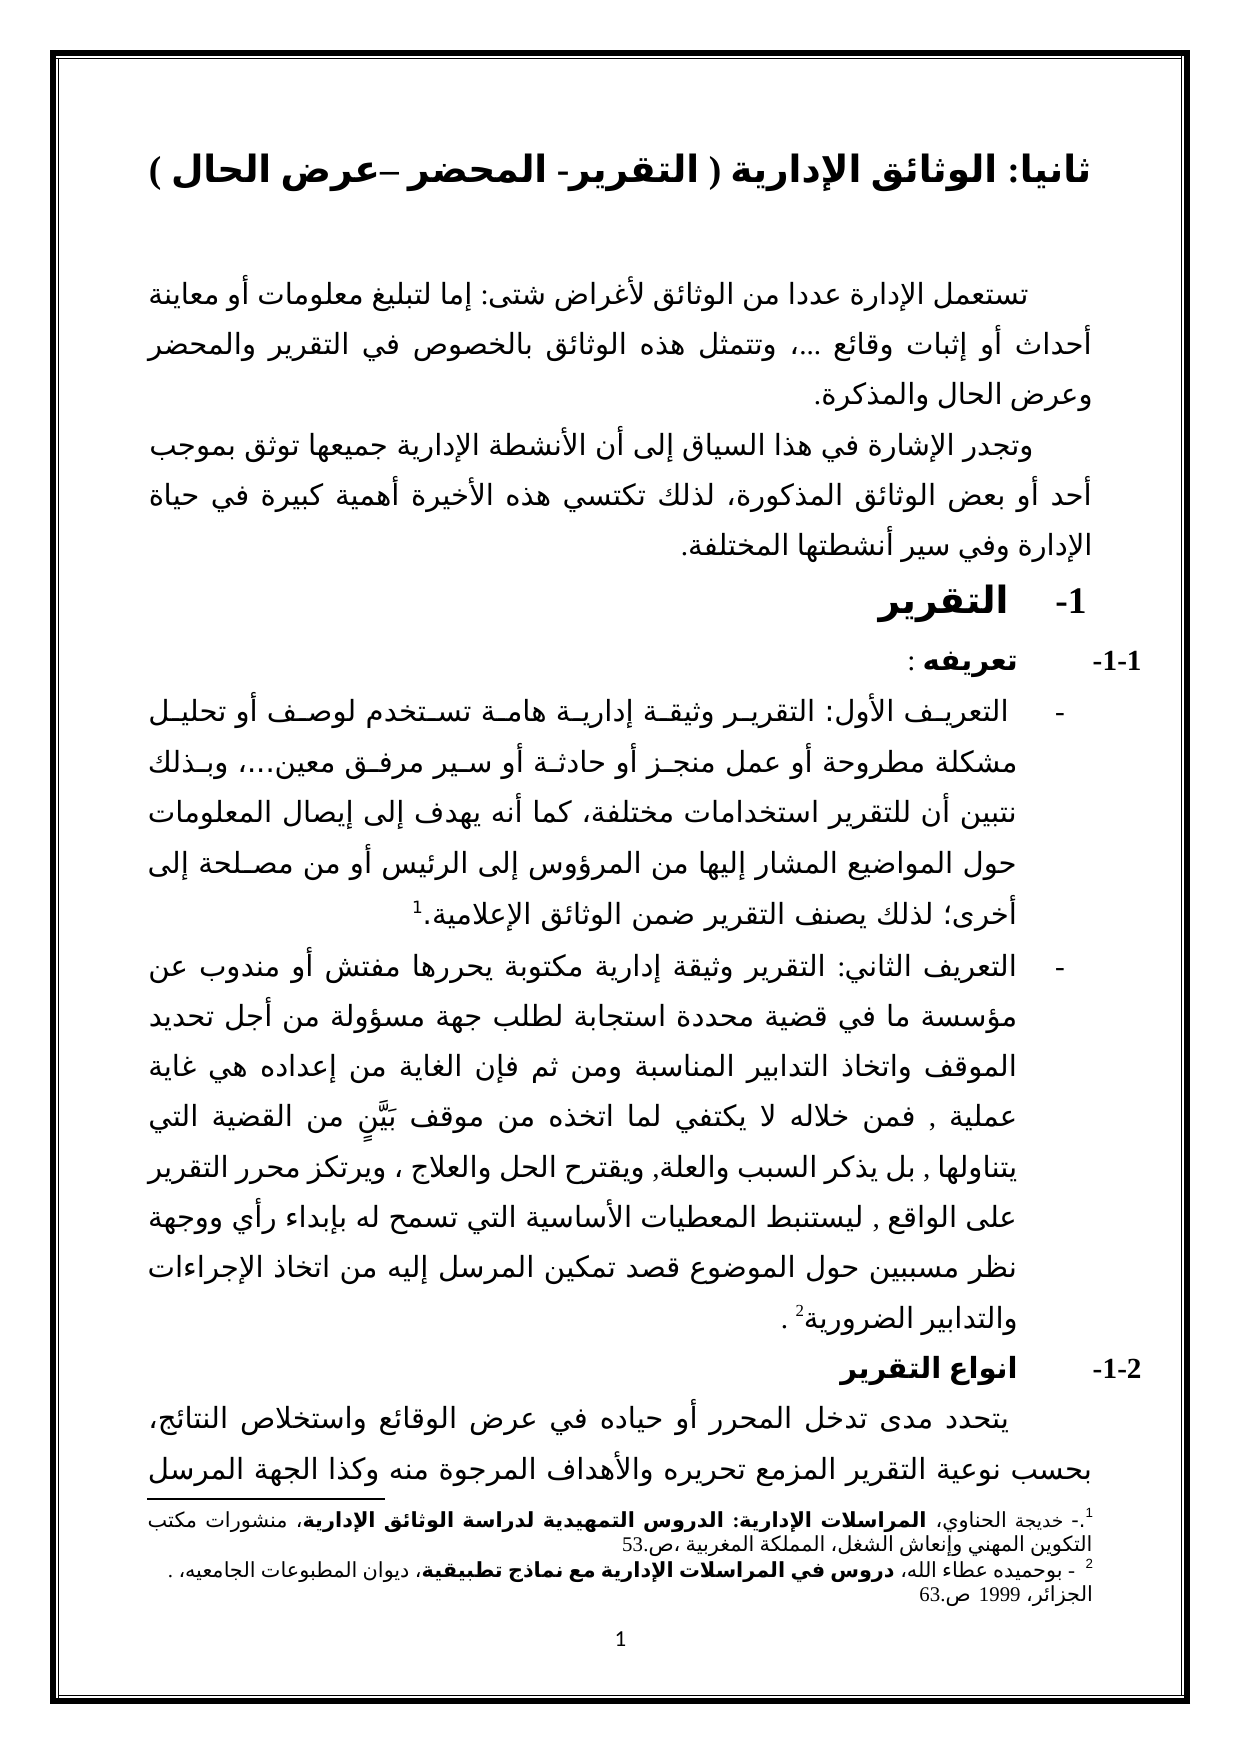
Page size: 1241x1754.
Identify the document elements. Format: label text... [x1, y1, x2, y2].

list تعريفه : [147, 643, 1093, 677]
text تستعمل الإدارة عددا من الوثائق لأغراض شتى: إما لتبليغ معلومات أو معاينة أحداث أو إثبات وقائع ...، وتتمثل هذه الوثائق بالخصوص في التقرير والمحضر وعرض الحال والمذكرة. [147, 277, 1093, 411]
text وتجدر الإشارة في هذا السياق إلى أن الأنشطة الإدارية جميعها توثق بموجب أحد أو بعض الوثائق المذكورة، لذلك تكتسي هذه الأخيرة أهمية كبيرة في حياة الإدارة وفي سير أنشطتها المختلفة. [147, 428, 1093, 562]
list التعريف الأول: التقرير وثيقة إدارية هامة تستخدم لوصف أو تحليل مشكلة مطروحة أو عمل منجز أو حادثة أو سير مرفق معين...، وبذلك نتبين أن للتقرير استخدامات مختلفة، كما أنه يهدف إلى إيصال المعلومات حول المواضيع المشار إليها من المرؤوس إلى الرئيس أو من مصلحة إلى أخرى؛ لذلك يصنف التقرير ضمن الوثائق الإعلامية. [147, 694, 1055, 932]
text ثانيا: الوثائق الإدارية ( التقرير- المحضر –عرض الحال ) [147, 147, 1093, 191]
list التقرير [147, 579, 1055, 622]
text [147, 1401, 1093, 1485]
list التعريف الثاني: التقرير وثيقة إدارية مكتوبة يحررها مفتش أو مندوب عن مؤسسة ما في قضية محددة استجابة لطلب جهة مسؤولة من أجل تحديد الموقف واتخاذ التدابير المناسبة ومن ثم فإن الغاية من إعداده هي غاية عملية , فمن خلاله لا يكتفي لما اتخذه من موقف بَيَّنٍ من القضية التي يتناولها , بل يذكر السبب والعلة, ويقترح الحل والعلاج ، ويرتكز محرر التقرير على الواقع , ليستنبط المعطيات الأساسية التي تسمح له بإبداء رأي ووجهة نظر مسببين حول الموضوع قصد تمكين المرسل إليه من اتخاذ الإجراءات والتدابير الضرورية . [147, 949, 1055, 1334]
list انواع التقرير [147, 1351, 1093, 1385]
